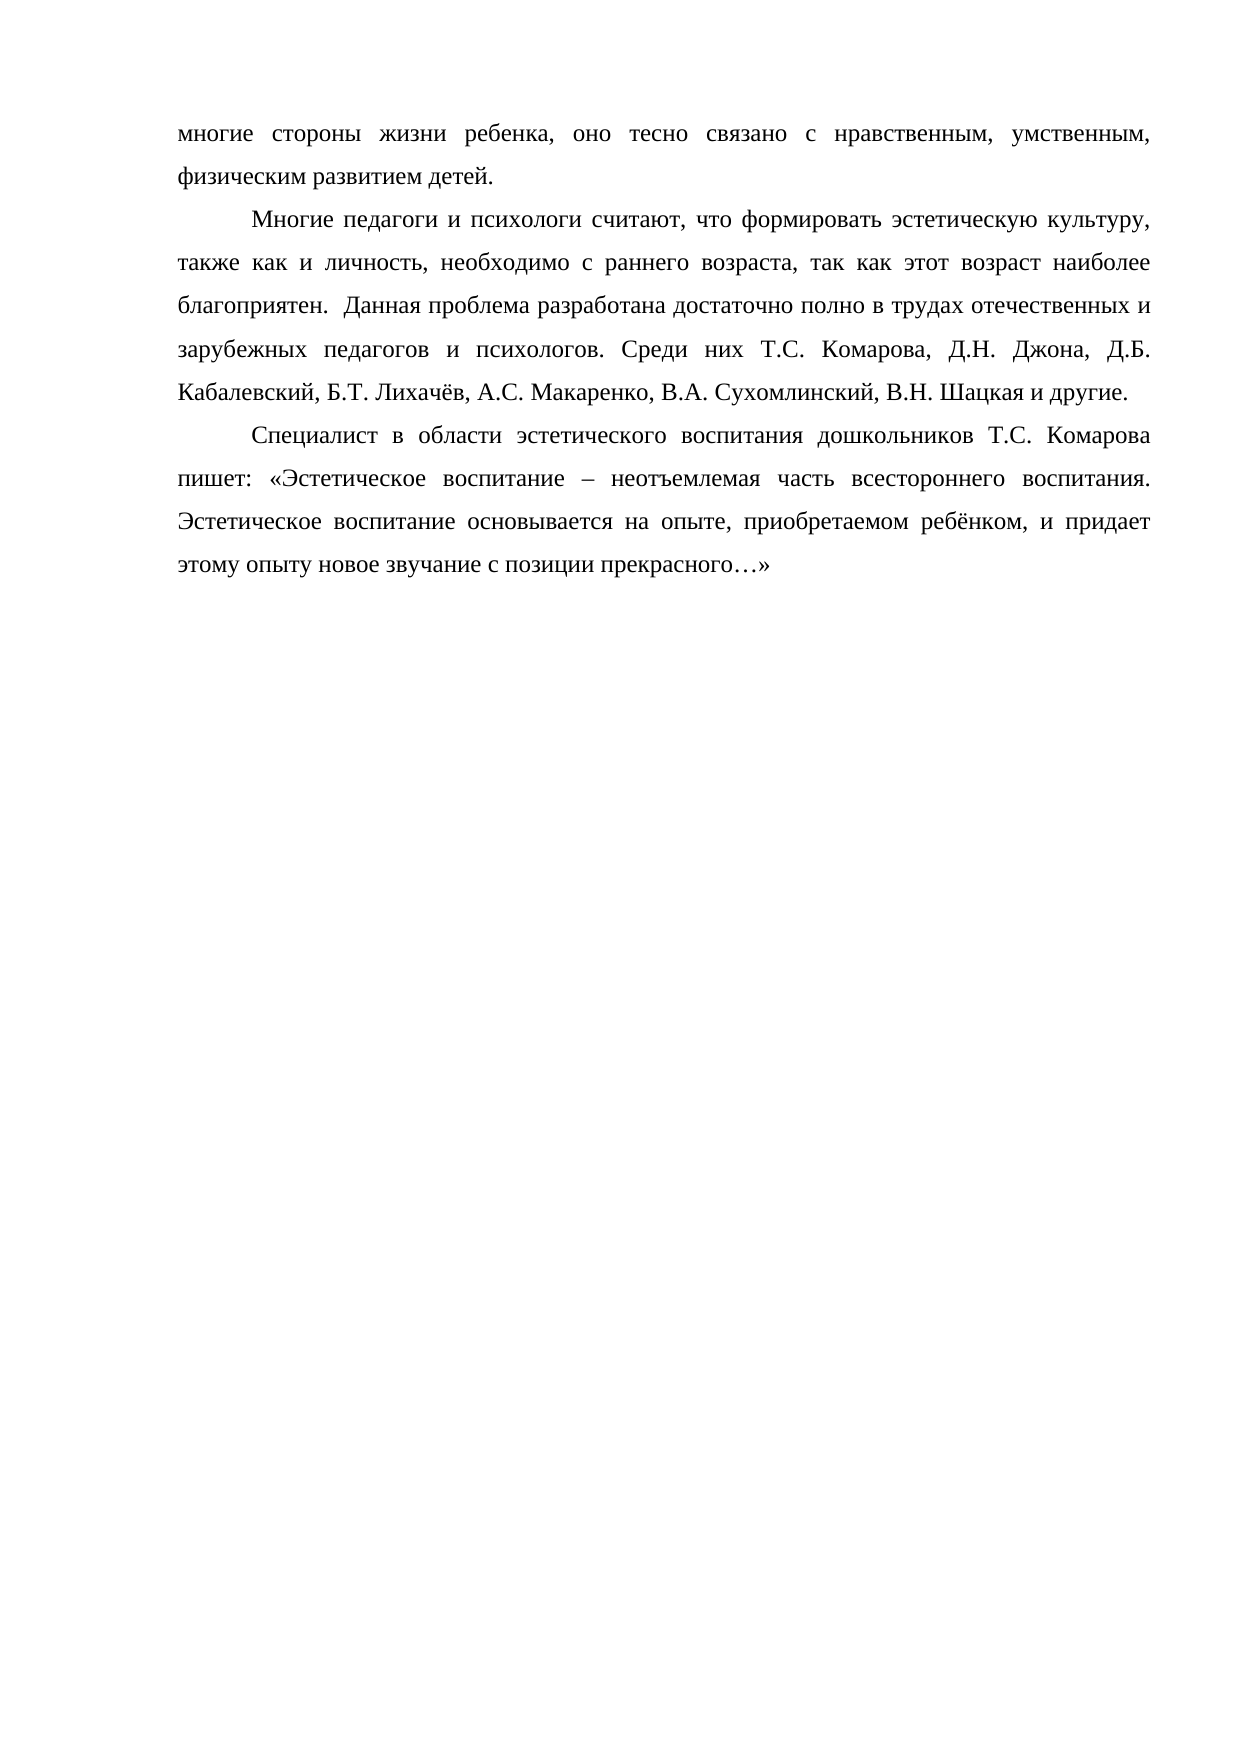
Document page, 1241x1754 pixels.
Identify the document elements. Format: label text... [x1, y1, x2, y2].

text Специалист в области эстетического воспитания дошкольников Т.С. Комарова пишет: «Эстетическое воспитание – неотъемлемая часть всестороннего воспитания. Эстетическое воспитание основывается на опыте, приобретаемом ребёнком, и придает этому опыту новое звучание с позиции прекрасного…» [177, 420, 1152, 578]
text Многие педагоги и психологи считают, что формировать эстетическую культуру, также как и личность, необходимо с раннего возраста, так как этот возраст наиболее благоприятен. Данная проблема разработана достаточно полно в трудах отечественных и зарубежных педагогов и психологов. Среди них Т.С. Комарова, Д.Н. Джона, Д.Б. Кабалевский, Б.Т. Лихачёв, А.С. Макаренко, В.А. Сухомлинский, В.Н. Шацкая и другие. [177, 204, 1152, 406]
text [177, 118, 1152, 190]
